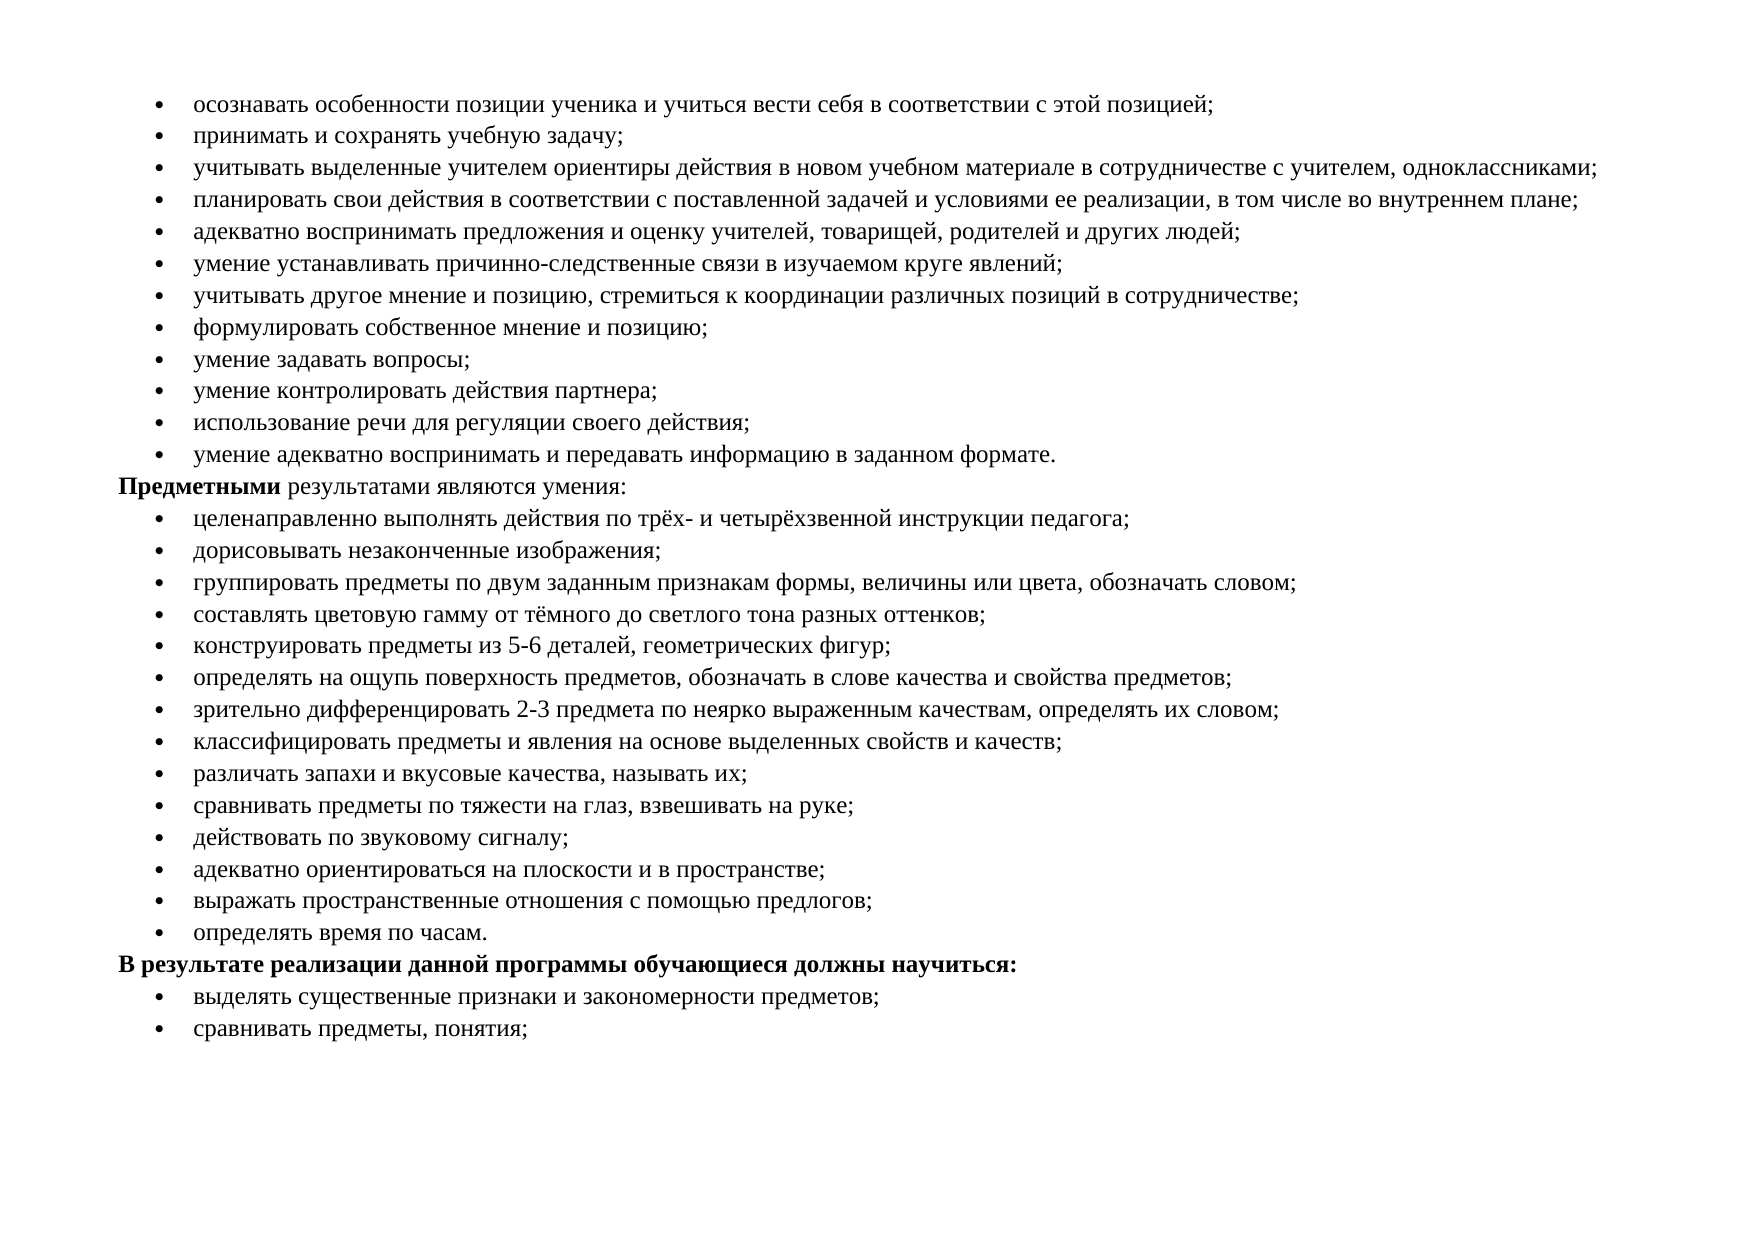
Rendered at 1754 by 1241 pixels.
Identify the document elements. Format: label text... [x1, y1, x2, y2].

list классифицировать предметы и явления на основе выделенных свойств и качеств; [156, 726, 1636, 755]
list учитывать выделенные учителем ориентиры действия в новом учебном материале в сотрудничестве с учителем, одноклассниками; [156, 152, 1636, 181]
list учитывать другое мнение и позицию, стремиться к координации различных позиций в сотрудничестве; [156, 280, 1636, 309]
list адекватно воспринимать предложения и оценку учителей, товарищей, родителей и других людей; [156, 216, 1636, 245]
list адекватно ориентироваться на плоскости и в пространстве; [156, 854, 1636, 882]
list осознавать особенности позиции ученика и учиться вести себя в соответствии с этой позицией; [156, 89, 1636, 117]
list дорисовывать незаконченные изображения; [156, 535, 1636, 564]
list умение задавать вопросы; [156, 344, 1636, 372]
list умение контролировать действия партнера; [156, 376, 1636, 404]
list умение устанавливать причинно-следственные связи в изучаемом круге явлений; [156, 248, 1636, 277]
list целенаправленно выполнять действия по трёх- и четырёхзвенной инструкции педагога; [156, 503, 1636, 532]
list действовать по звуковому сигналу; [156, 822, 1636, 851]
list сравнивать предметы, понятия; [156, 1013, 1636, 1042]
list умение адекватно воспринимать и передавать информацию в заданном формате. [156, 439, 1636, 468]
list зрительно дифференцировать 2-3 предмета по неярко выраженным качествам, определять их словом; [156, 694, 1636, 723]
list использование речи для регуляции своего действия; [156, 407, 1636, 436]
list определять на ощупь поверхность предметов, обозначать в слове качества и свойства предметов; [156, 662, 1636, 691]
list группировать предметы по двум заданным признакам формы, величины или цвета, обозначать словом; [156, 567, 1636, 596]
list выделять существенные признаки и закономерности предметов; [156, 981, 1636, 1010]
list формулировать собственное мнение и позицию; [156, 312, 1636, 341]
text В результате реализации данной программы обучающиеся должны научиться: [118, 949, 1636, 978]
list определять время по часам. [156, 917, 1636, 946]
list выражать пространственные отношения с помощью предлогов; [156, 886, 1636, 914]
text Предметными результатами являются умения: [118, 471, 1636, 500]
list принимать и сохранять учебную задачу; [156, 121, 1636, 149]
list различать запахи и вкусовые качества, называть их; [156, 758, 1636, 787]
list планировать свои действия в соответствии с поставленной задачей и условиями ее реализации, в том числе во внутреннем плане; [156, 184, 1636, 213]
list конструировать предметы из 5-6 деталей, геометрических фигур; [156, 631, 1636, 659]
list составлять цветовую гамму от тёмного до светлого тона разных оттенков; [156, 599, 1636, 627]
list сравнивать предметы по тяжести на глаз, взвешивать на руке; [156, 790, 1636, 819]
